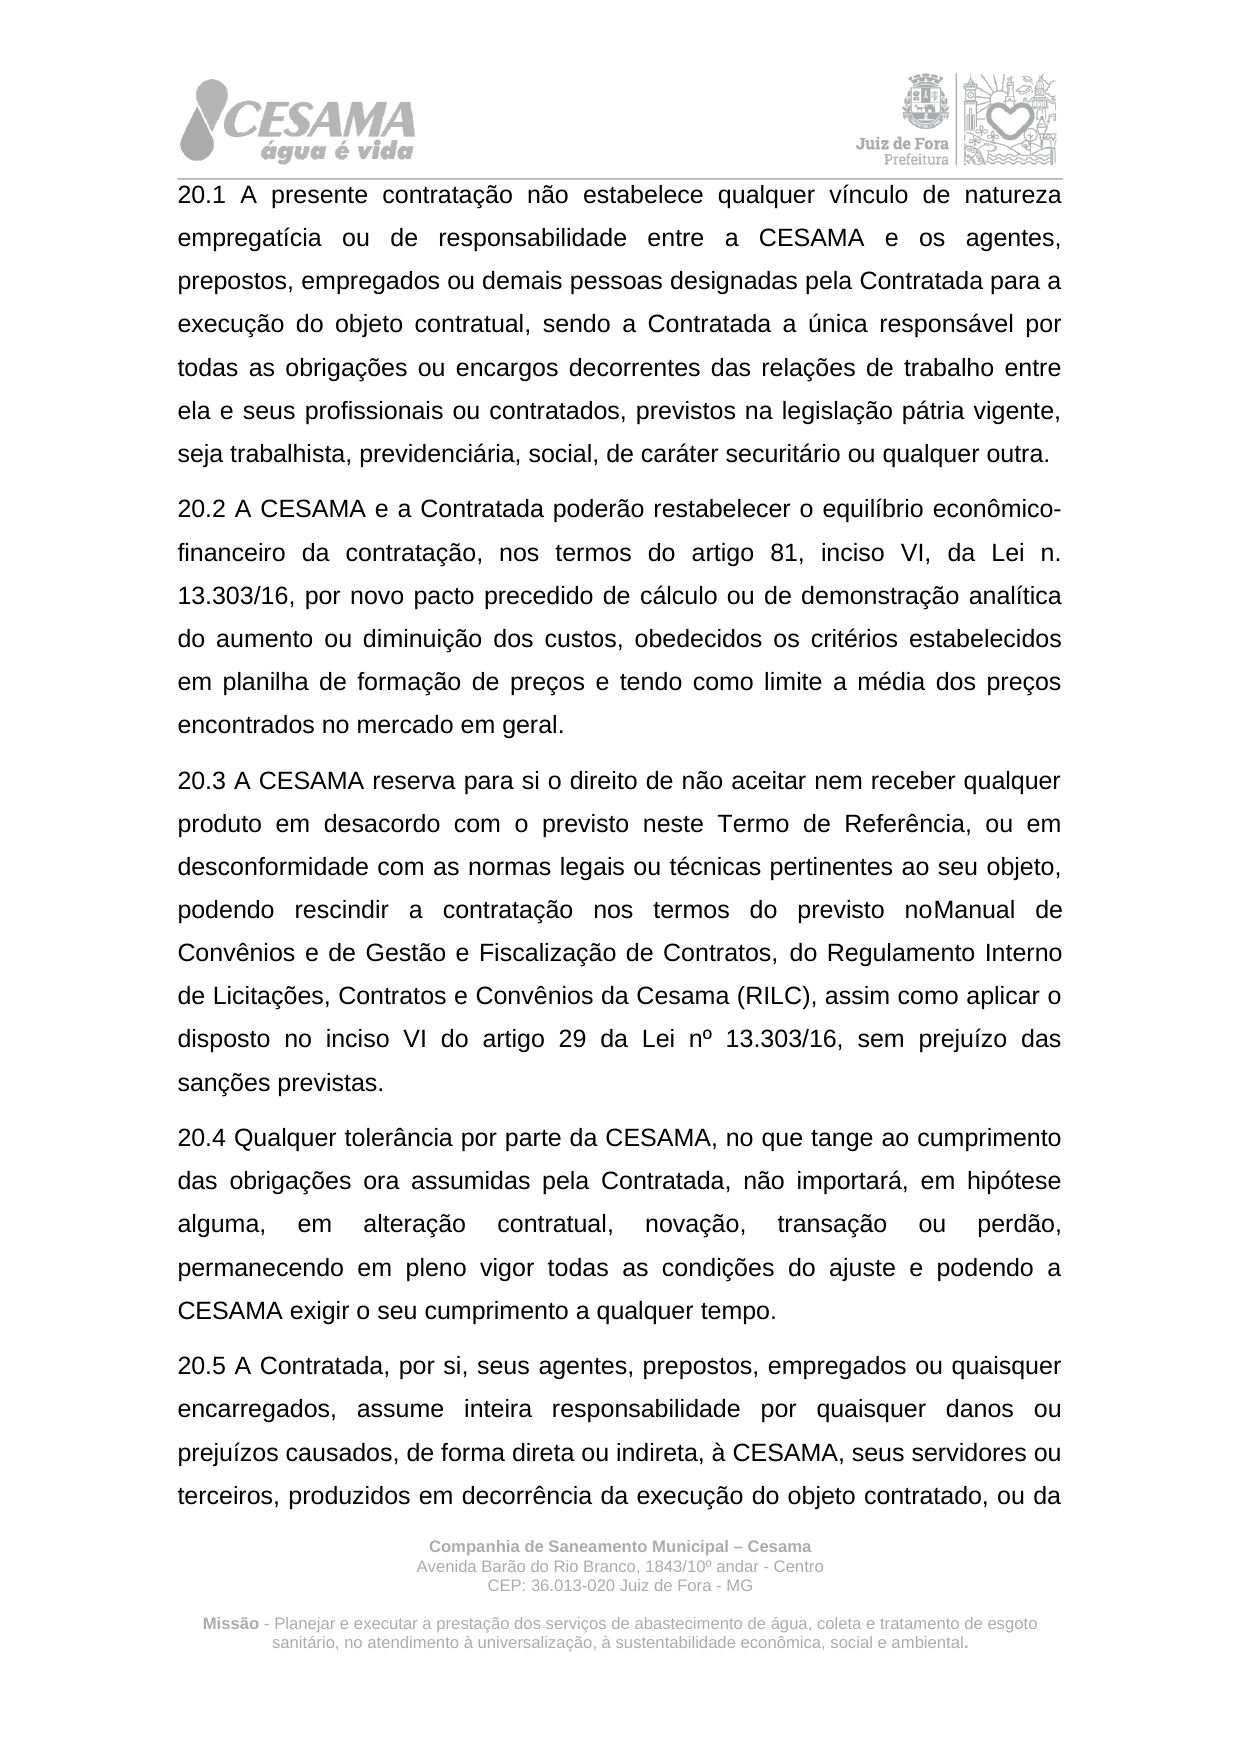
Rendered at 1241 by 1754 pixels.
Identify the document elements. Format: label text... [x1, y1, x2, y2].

text 20.2 A CESAMA e a Contratada poderão restabelecer o equilíbrio econômico-financeiro da contratação, nos termos do artigo 81, inciso VI, da Lei n. 13.303/16, por novo pacto precedido de cálculo ou de demonstração analítica do aumento ou diminuição dos custos, obedecidos os critérios estabelecidos em planilha de formação de preços e tendo como limite a média dos preços encontrados no mercado em geral. [177, 494, 1063, 739]
text 20.1 A presente contratação não estabelece qualquer vínculo de natureza empregatícia ou de responsabilidade entre a CESAMA e os agentes, prepostos, empregados ou demais pessoas designadas pela Contratada para a execução do objeto contratual, sendo a Contratada a única responsável por todas as obrigações ou encargos decorrentes das relações de trabalho entre ela e seus profissionais ou contratados, previstos na legislação pátria vigente, seja trabalhista, previdenciária, social, de caráter securitário ou qualquer outra. [177, 180, 1063, 467]
text 20.4 Qualquer tolerância por parte da CESAMA, no que tange ao cumprimento das obrigações ora assumidas pela Contratada, não importará, em hipótese alguma, em alteração contratual, novação, transação ou perdão, permanecendo em pleno vigor todas as condições do ajuste e podendo a CESAMA exigir o seu cumprimento a qualquer tempo. [177, 1123, 1063, 1324]
text 20.3 A CESAMA reserva para si o direito de não aceitar nem receber qualquer produto em desacordo com o previsto neste Termo de Referência, ou em desconformidade com as normas legais ou técnicas pertinentes ao seu objeto, podendo rescindir a contratação nos termos do previsto noManual de Convênios e de Gestão e Fiscalização de Contratos, do Regulamento Interno de Licitações, Contratos e Convênios da Cesama (RILC), assim como aplicar o disposto no inciso VI do artigo 29 da Lei nº 13.303/16, sem prejuízo das sanções previstas. [177, 766, 1063, 1096]
picture [177, 73, 1063, 180]
